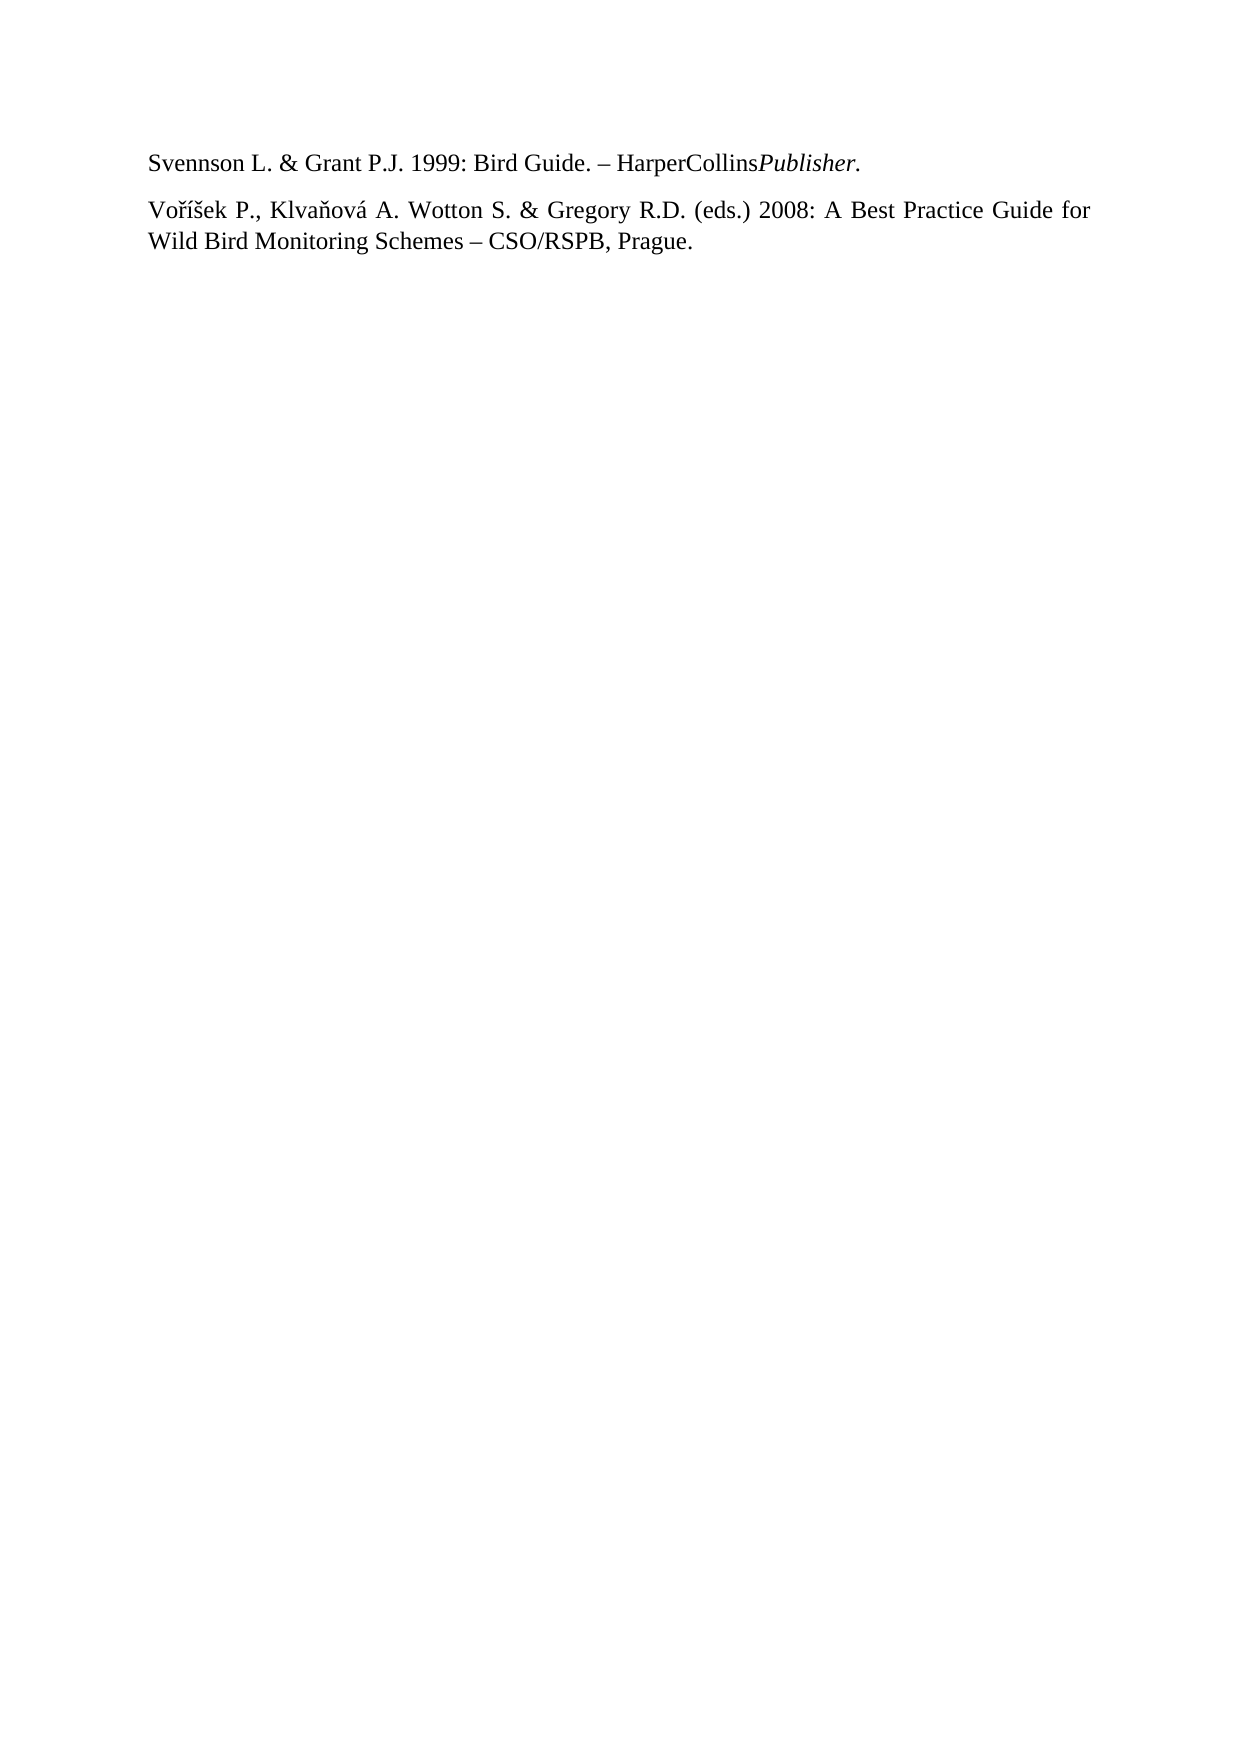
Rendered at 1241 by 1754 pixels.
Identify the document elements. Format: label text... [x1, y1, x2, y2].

text Svennson L. & Grant P.J. 1999: Bird Guide. – HarperCollinsPublisher. [148, 148, 1093, 176]
text Voříšek P., Klvaňová A. Wotton S. & Gregory R.D. (eds.) 2008: A Best Practice Guide for Wild Bird Monitoring Schemes – CSO/RSPB, Prague. [148, 195, 1093, 255]
